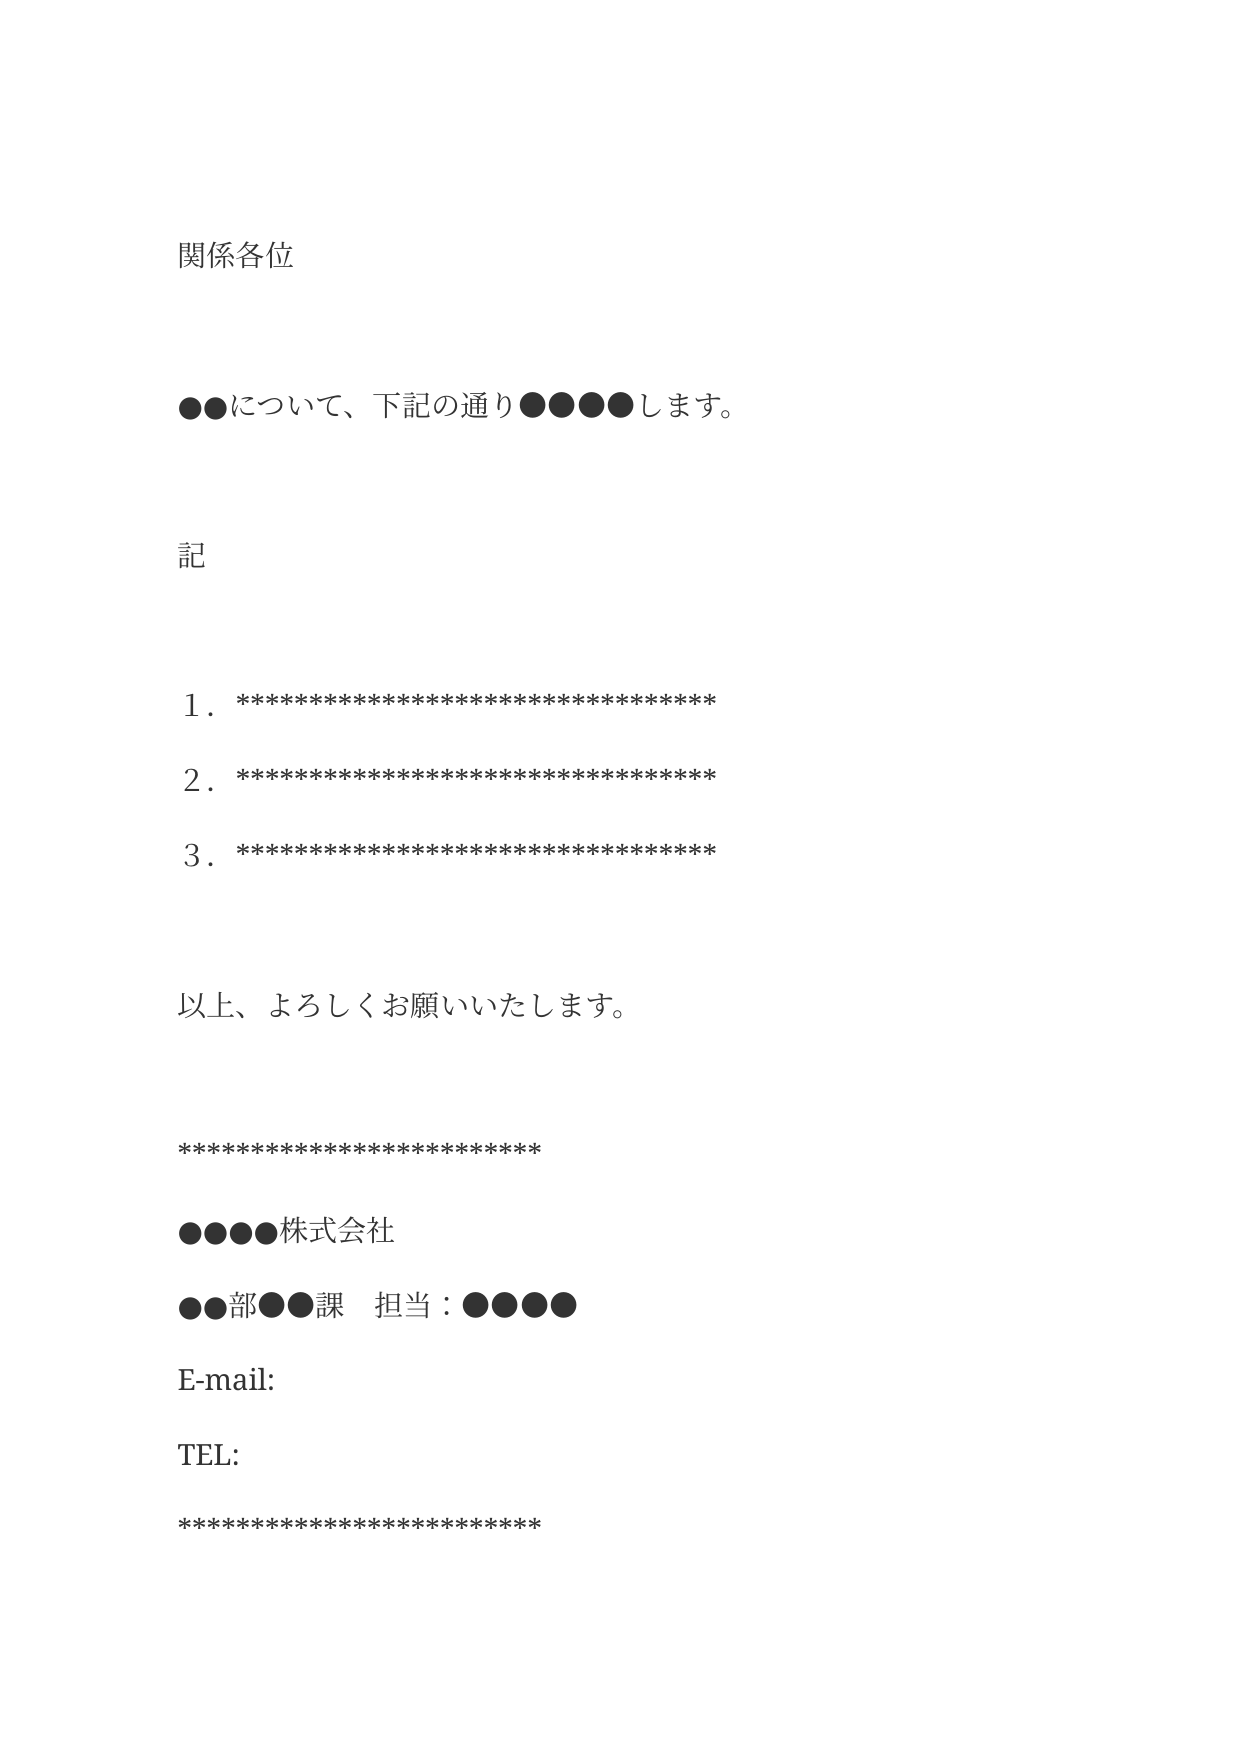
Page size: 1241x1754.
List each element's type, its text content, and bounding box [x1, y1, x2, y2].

text 関係各位 ●●について、下記の通り●●●●します。 記 １．********************************* ２．********************************* ３．********************************* 以上、よろしくお願いいたします。 ************************* ●●●●株式会社 ●●部●●課 担当：●●●● E-mail: TEL: ************************* [177, 217, 1063, 1567]
